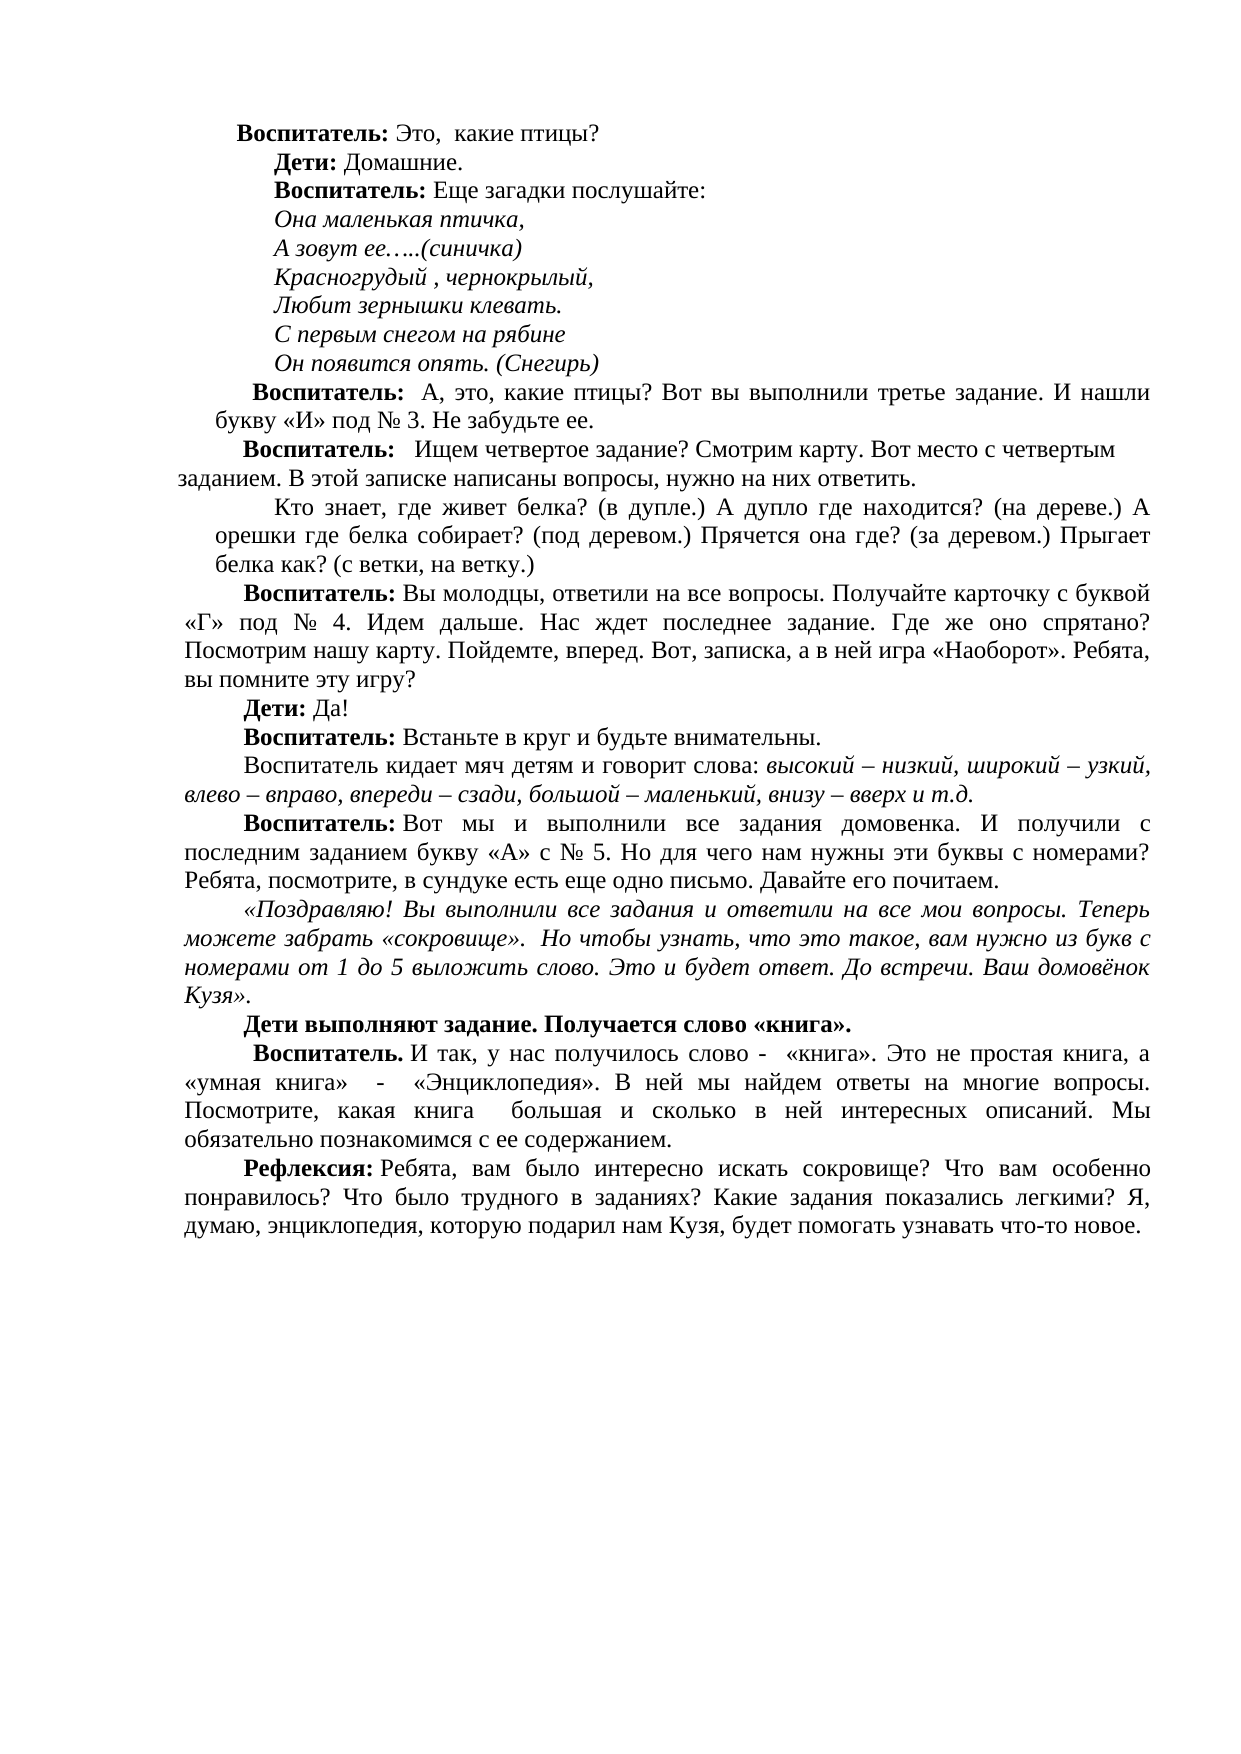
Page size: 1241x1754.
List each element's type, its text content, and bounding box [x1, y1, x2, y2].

text Воспитатель. И так, у нас получилось слово - «книга». Это не простая книга, а «умная книга» - «Энциклопедия». В ней мы найдем ответы на многие вопросы. Посмотрите, какая книга большая и сколько в ней интересных описаний. Мы обязательно познакомимся с ее содержанием. [184, 1038, 1152, 1153]
text Воспитатель кидает мяч детям и говорит слова: высокий – низкий, широкий – узкий, влево – вправо, впереди – сзади, большой – маленький, внизу – вверх и т.д. [184, 751, 1152, 808]
text Воспитатель: Еще загадки послушайте: [215, 176, 1152, 204]
text А зовут ее…..(синичка) [215, 233, 1152, 262]
text Воспитатель: Ищем четвертое задание? Смотрим карту. Вот место с четвертым заданием. В этой записке написаны вопросы, нужно на них ответить. [177, 434, 1152, 492]
text Дети: Домашние. [215, 147, 1152, 176]
text Кто знает, где живет белка? (в дупле.) А дупло где находится? (на дереве.) А орешки где белка собирает? (под деревом.) Прячется она где? (за деревом.) Прыгает белка как? (с ветки, на ветку.) [215, 492, 1152, 578]
text Воспитатель: Вы молодцы, ответили на все вопросы. Получайте карточку с буквой «Г» под № 4. Идем дальше. Нас ждет последнее задание. Где же оно спрятано? Посмотрим нашу карту. Пойдемте, вперед. Вот, записка, а в ней игра «Наоборот». Ребята, вы помните эту игру? [184, 578, 1152, 693]
text Он появится опять. (Снегирь) [215, 348, 1152, 377]
text Она маленькая птичка, [215, 204, 1152, 233]
text Воспитатель: Вот мы и выполнили все задания домовенка. И получили с последним заданием букву «А» с № 5. Но для чего нам нужны эти буквы с номерами? Ребята, посмотрите, в сундуке есть еще одно письмо. Давайте его почитаем. [184, 808, 1152, 894]
text Дети: Да! [184, 693, 1152, 722]
text Воспитатель: Встаньте в круг и будьте внимательны. [184, 722, 1152, 751]
text Воспитатель: Это, какие птицы? [177, 118, 1152, 147]
text «Поздравляю! Вы выполнили все задания и ответили на все мои вопросы. Теперь можете забрать «сокровище». Но чтобы узнать, что это такое, вам нужно из букв с номерами от 1 до 5 выложить слово. Это и будет ответ. До встречи. Ваш домовёнок Кузя». [184, 894, 1152, 1009]
text Любит зернышки клевать. [215, 291, 1152, 319]
text Дети выполняют задание. Получается слово «книга». [184, 1009, 1152, 1038]
text Воспитатель: А, это, какие птицы? Вот вы выполнили третье задание. И нашли букву «И» под № 3. Не забудьте ее. [215, 377, 1152, 434]
text Рефлексия: Ребята, вам было интересно искать сокровище? Что вам особенно понравилось? Что было трудного в заданиях? Какие задания показались легкими? Я, думаю, энциклопедия, которую подарил нам Кузя, будет помогать узнавать что-то новое. [184, 1153, 1152, 1239]
text С первым снегом на рябине [215, 319, 1152, 348]
text Красногрудый , чернокрылый, [215, 262, 1152, 291]
